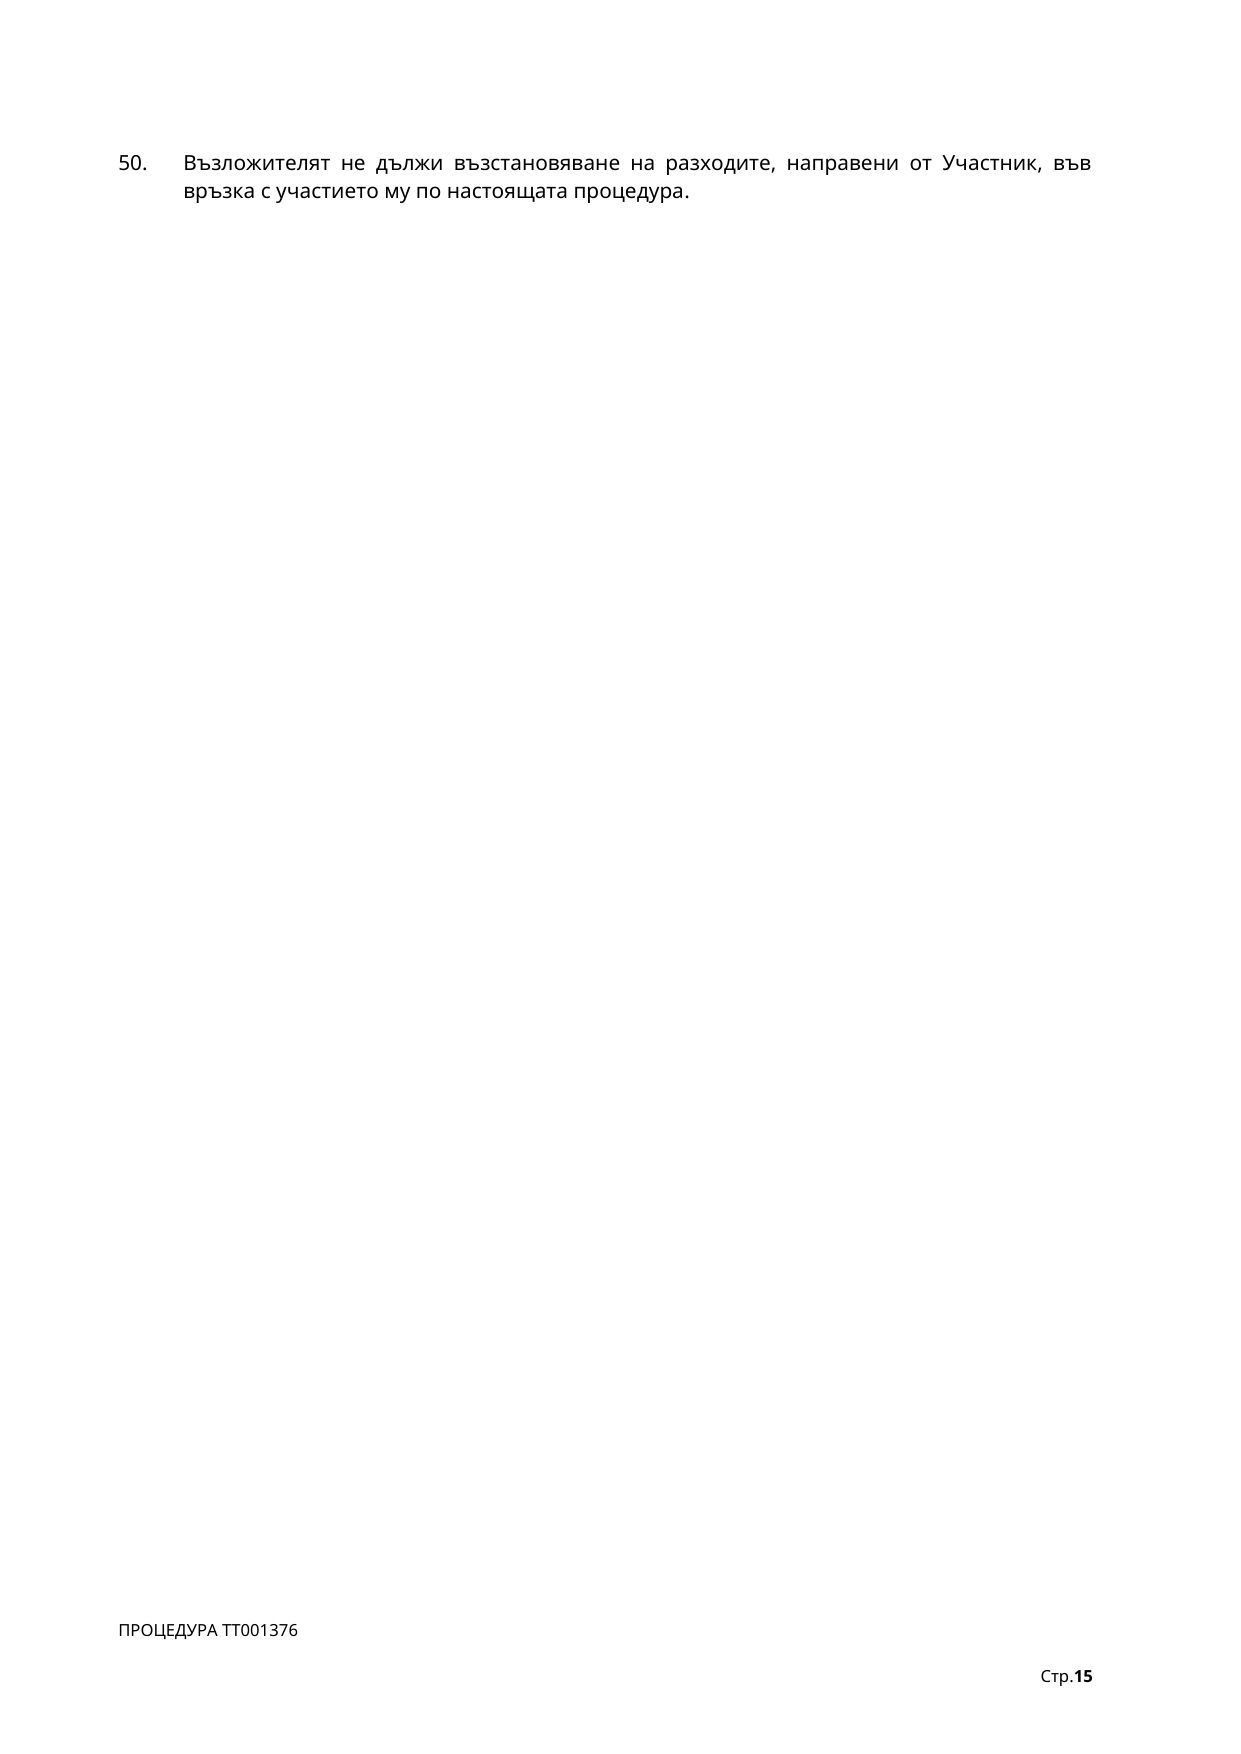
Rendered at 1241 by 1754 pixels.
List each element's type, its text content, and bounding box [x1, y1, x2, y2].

list Възложителят не дължи възстановяване на разходите, направени от Участник, във връзка с участието му по настоящата процедура. [118, 148, 1092, 204]
